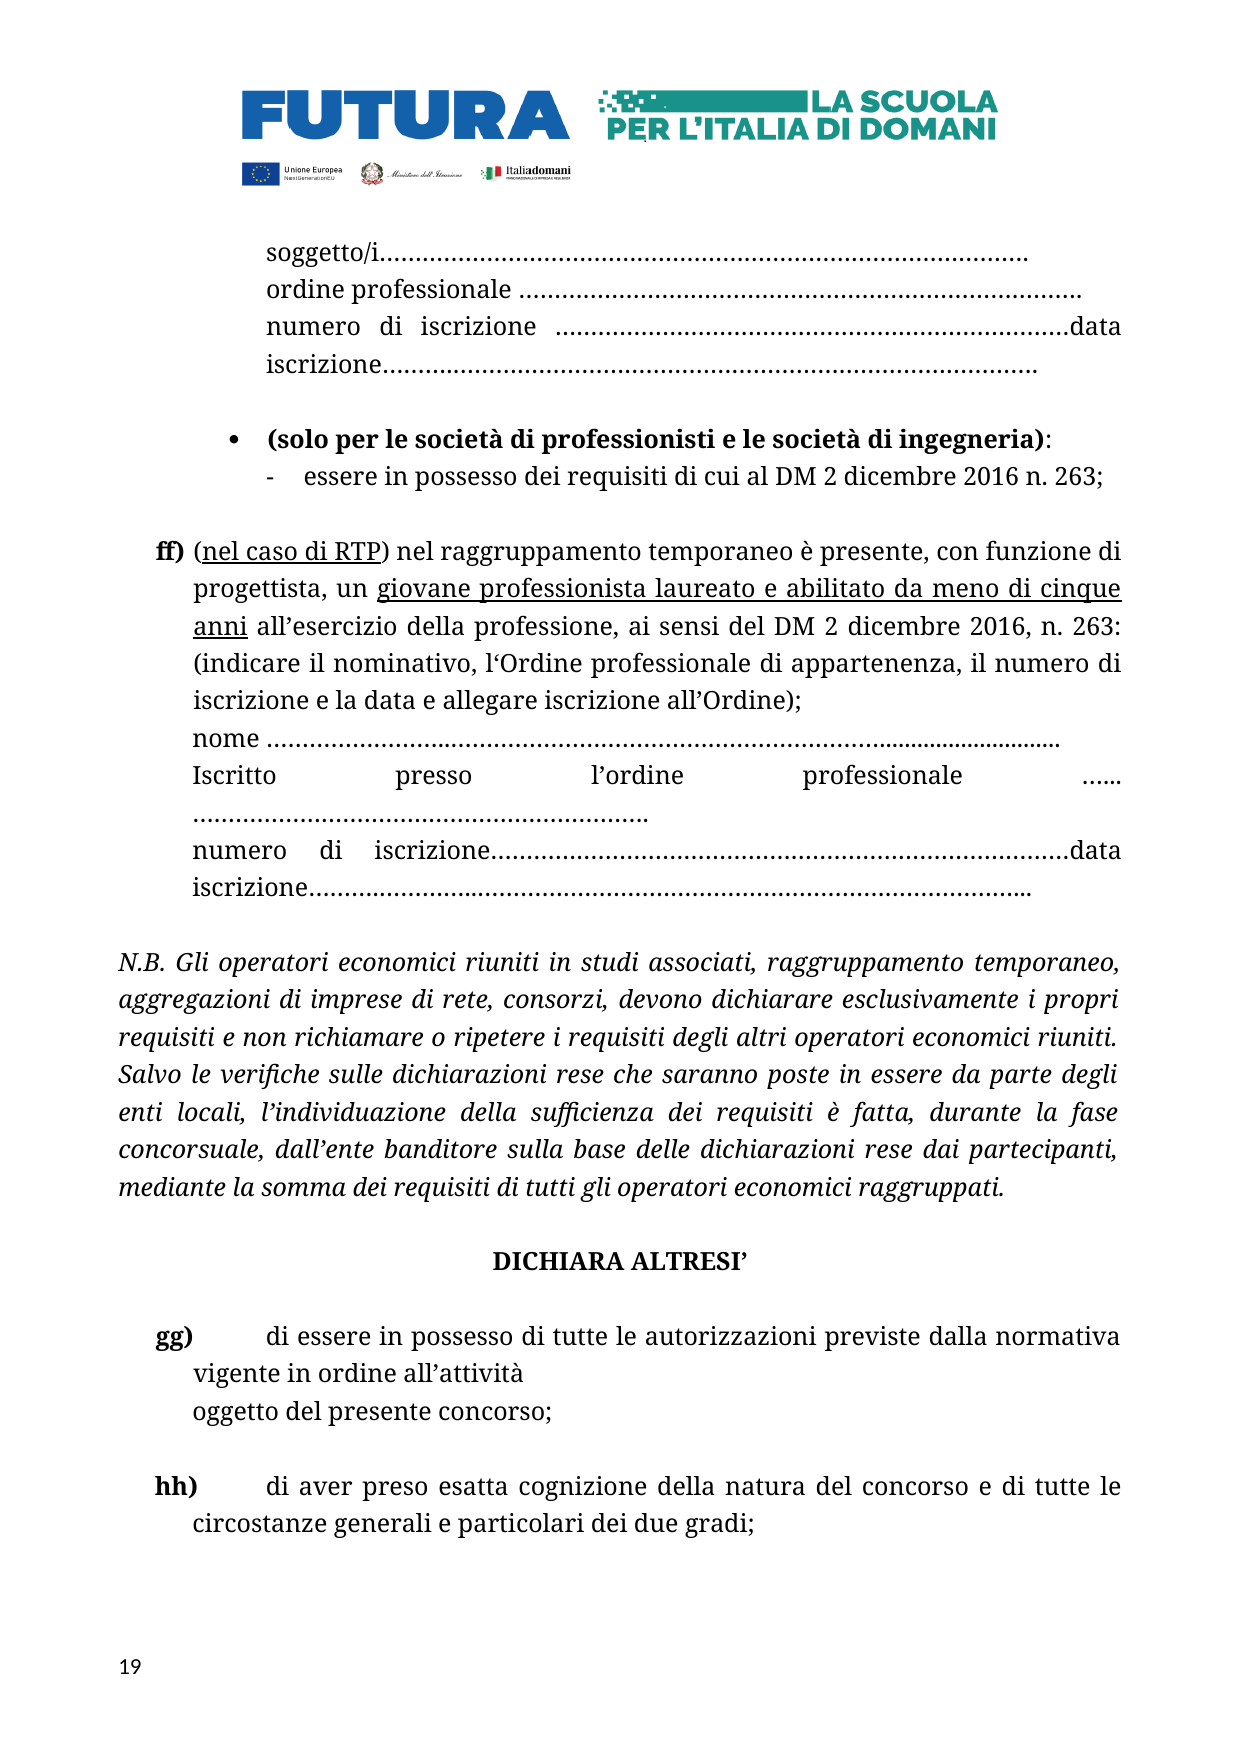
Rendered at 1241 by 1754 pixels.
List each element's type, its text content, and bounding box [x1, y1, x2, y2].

list (solo per le società di professionisti e le società di ingegneria): [229, 421, 1122, 455]
text Iscritto presso l’ordine professionale …...………………………………………………………. [192, 758, 1122, 829]
list essere in possesso dei requisiti di cui al DM 2 dicembre 2016 n. 263; [266, 459, 1122, 493]
picture [230, 75, 1010, 197]
text nome ……………………..……………………………………………………............................. [192, 720, 1122, 754]
list di essere in possesso di tutte le autorizzazioni previste dalla normativa vigente in ordine all’attività [156, 1319, 1122, 1390]
text DICHIARA ALTRESI’ [118, 1244, 1122, 1278]
text numero di iscrizione ………………………………………………………………data iscrizione……….………………………………………………………………………. [266, 309, 1122, 381]
text N.B. Gli operatori economici riuniti in studi associati, raggruppamento temporaneo, aggregazioni di imprese di rete, consorzi, devono dichiarare esclusivamente i propri requisiti e non richiamare o ripetere i requisiti degli altri operatori economici riuniti. Salvo le verifiche sulle dichiarazioni rese che saranno poste in essere da parte degli enti locali, l’individuazione della sufficienza dei requisiti è fatta, durante la fase concorsuale, dall’ente banditore sulla base delle dichiarazioni rese dai partecipanti, mediante la somma dei requisiti di tutti gli operatori economici raggruppati. [118, 945, 1122, 1203]
text oggetto del presente concorso; [192, 1393, 1122, 1428]
text numero di iscrizione………………………………………………………………………data iscrizione……….…………..…………………………………………………………………... [192, 833, 1122, 904]
text ordine professionale ……………………………………………………………………. [266, 272, 1122, 306]
text soggetto/i………………………………………………………………………………. [266, 234, 1122, 268]
list (nel caso di RTP) nel raggruppamento temporaneo è presente, con funzione di progettista, un giovane professionista laureato e abilitato da meno di cinque anni all’esercizio della professione, ai sensi del DM 2 dicembre 2016, n. 263: (indicare il nominativo, l‘Ordine professionale di appartenenza, il numero di iscrizione e la data e allegare iscrizione all’Ordine); [156, 533, 1122, 717]
list di aver preso esatta cognizione della natura del concorso e di tutte le circostanze generali e particolari dei due gradi; [154, 1468, 1122, 1540]
